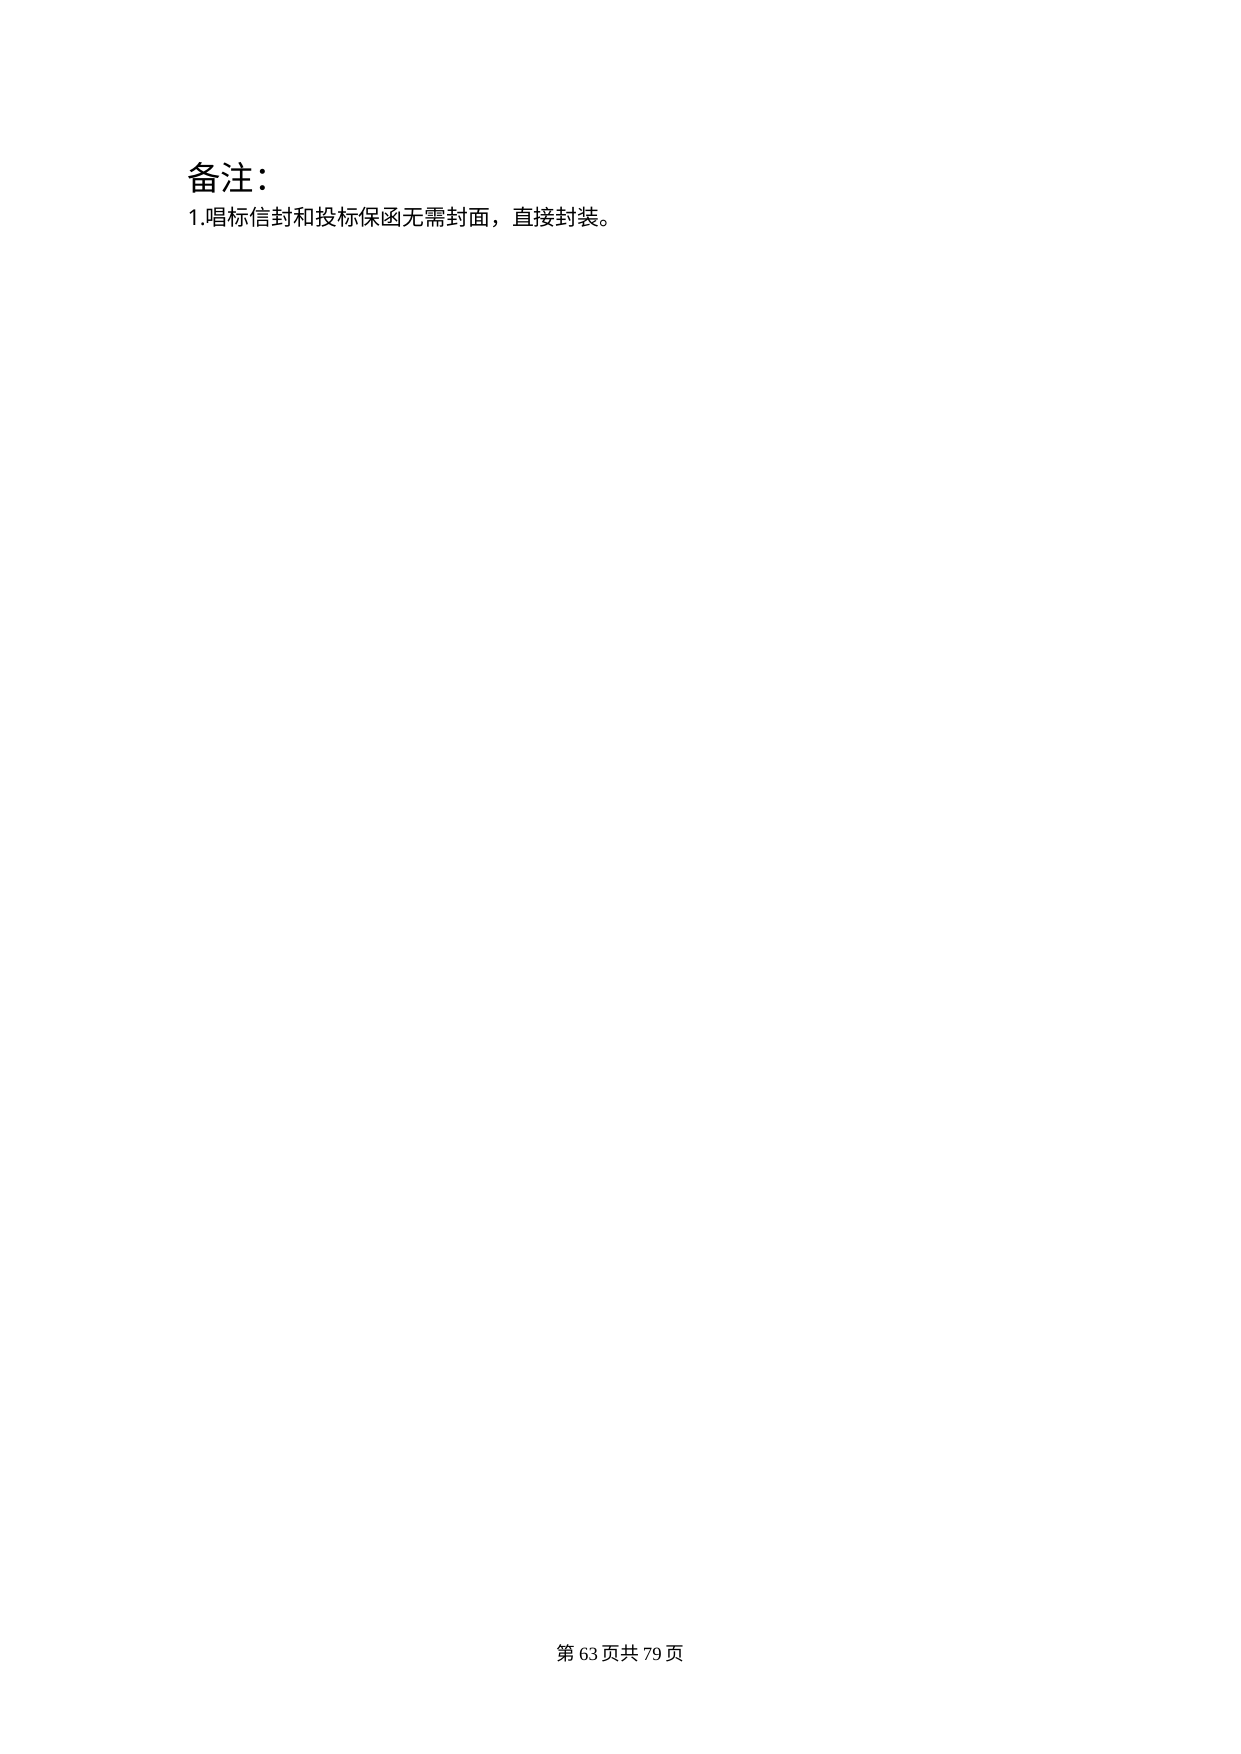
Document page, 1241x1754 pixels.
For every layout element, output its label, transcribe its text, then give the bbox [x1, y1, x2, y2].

text 备注： [187, 150, 1053, 200]
text 1.唱标信封和投标保函无需封面，直接封装。 [187, 200, 1053, 232]
